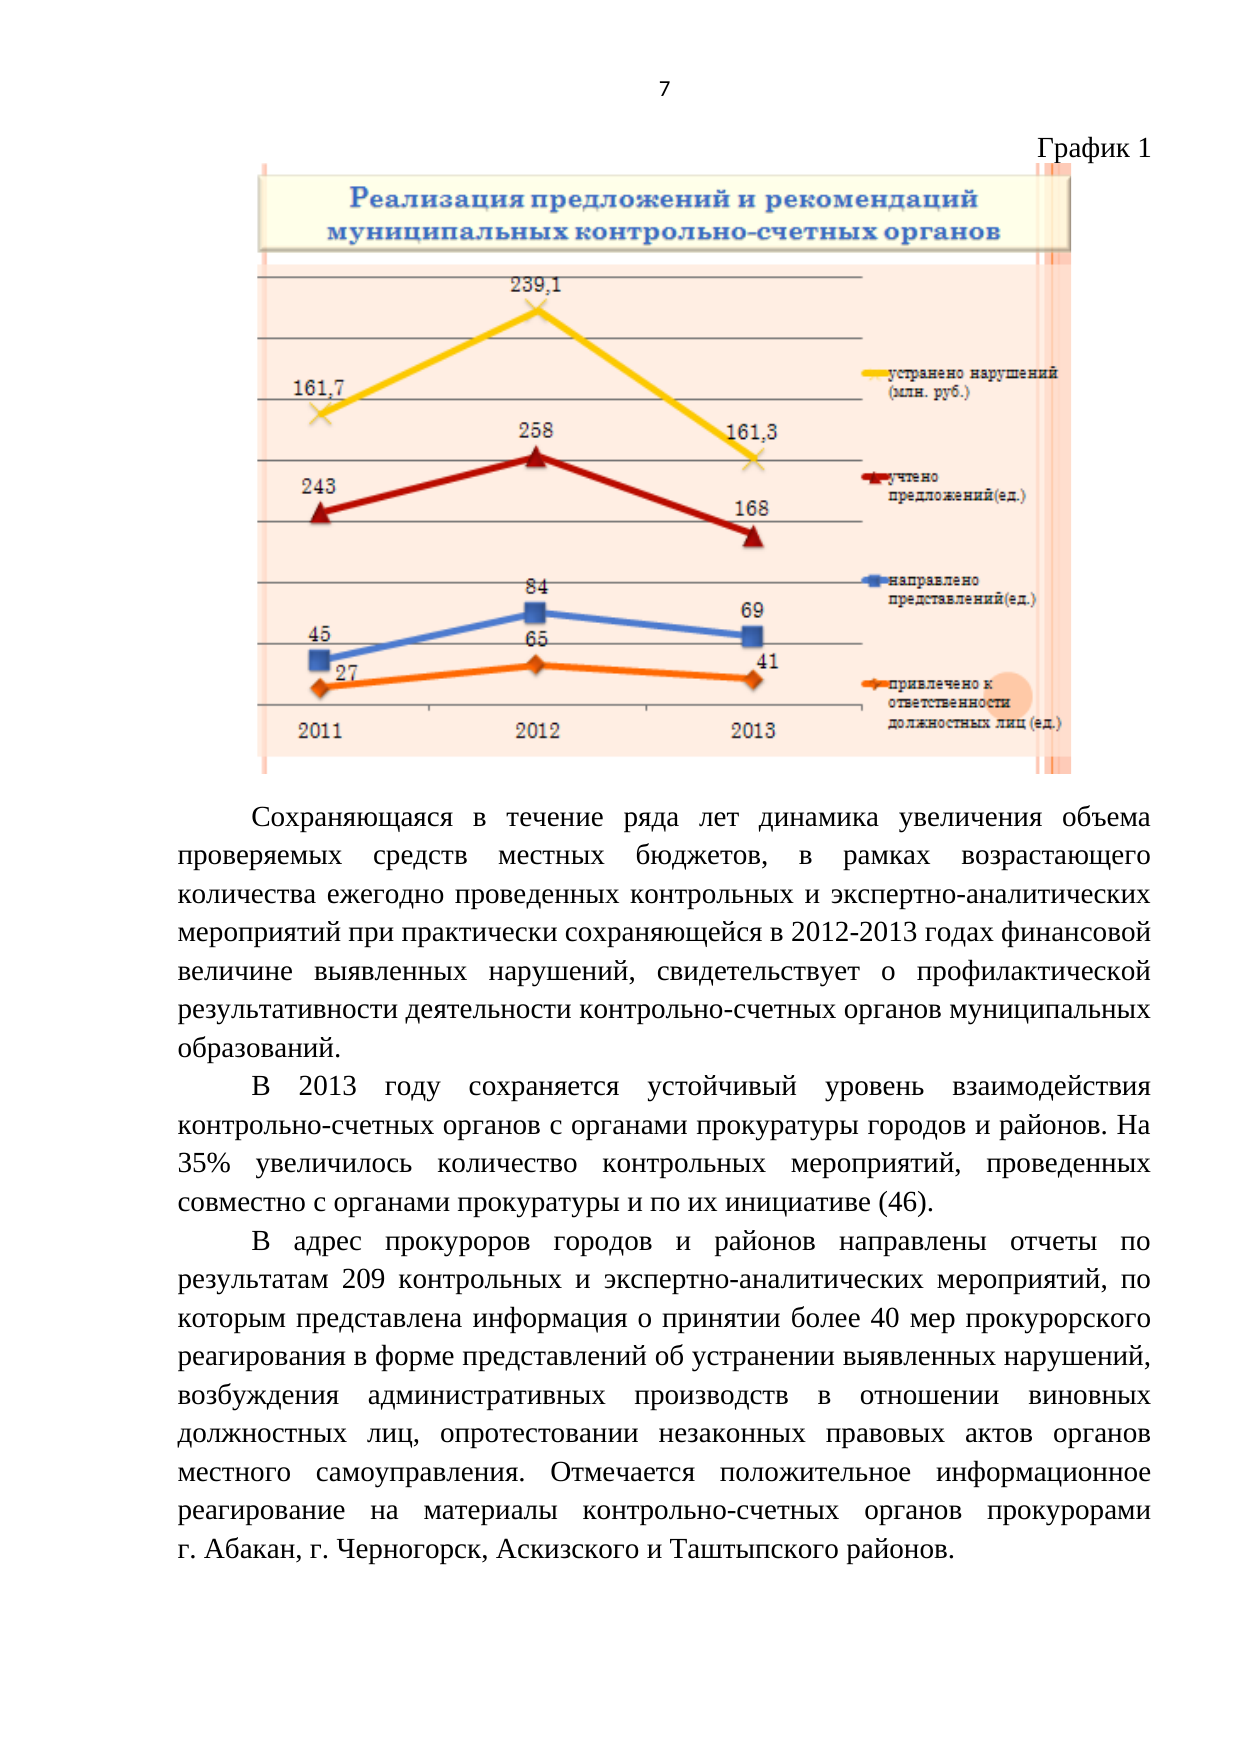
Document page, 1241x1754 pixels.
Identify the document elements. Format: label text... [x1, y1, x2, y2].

text График 1 [177, 130, 1152, 163]
text В 2013 году сохраняется устойчивый уровень взаимодействия контрольно-счетных органов с органами прокуратуры городов и районов. На 35% увеличилось количество контрольных мероприятий, проведенных совместно с органами прокуратуры и по их инициативе (46). [177, 1068, 1152, 1218]
picture [257, 163, 1072, 774]
text В адрес прокуроров городов и районов направлены отчеты по результатам 209 контрольных и экспертно-аналитических мероприятий, по которым представлена информация о принятии более 40 мер прокурорского реагирования в форме представлений об устранении выявленных нарушений, возбуждения административных производств в отношении виновных должностных лиц, опротестовании незаконных правовых актов органов местного самоуправления. Отмечается положительное информационное реагирование на материалы контрольно-счетных органов прокурорами г. Абакан, г. Черногорск, Аскизского и Таштыпского районов. [177, 1223, 1152, 1564]
text Сохраняющаяся в течение ряда лет динамика увеличения объема проверяемых средств местных бюджетов, в рамках возрастающего количества ежегодно проведенных контрольных и экспертно-аналитических мероприятий при практически сохраняющейся в 2012-2013 годах финансовой величине выявленных нарушений, свидетельствует о профилактической результативности деятельности контрольно-счетных органов муниципальных образований. [177, 799, 1152, 1063]
